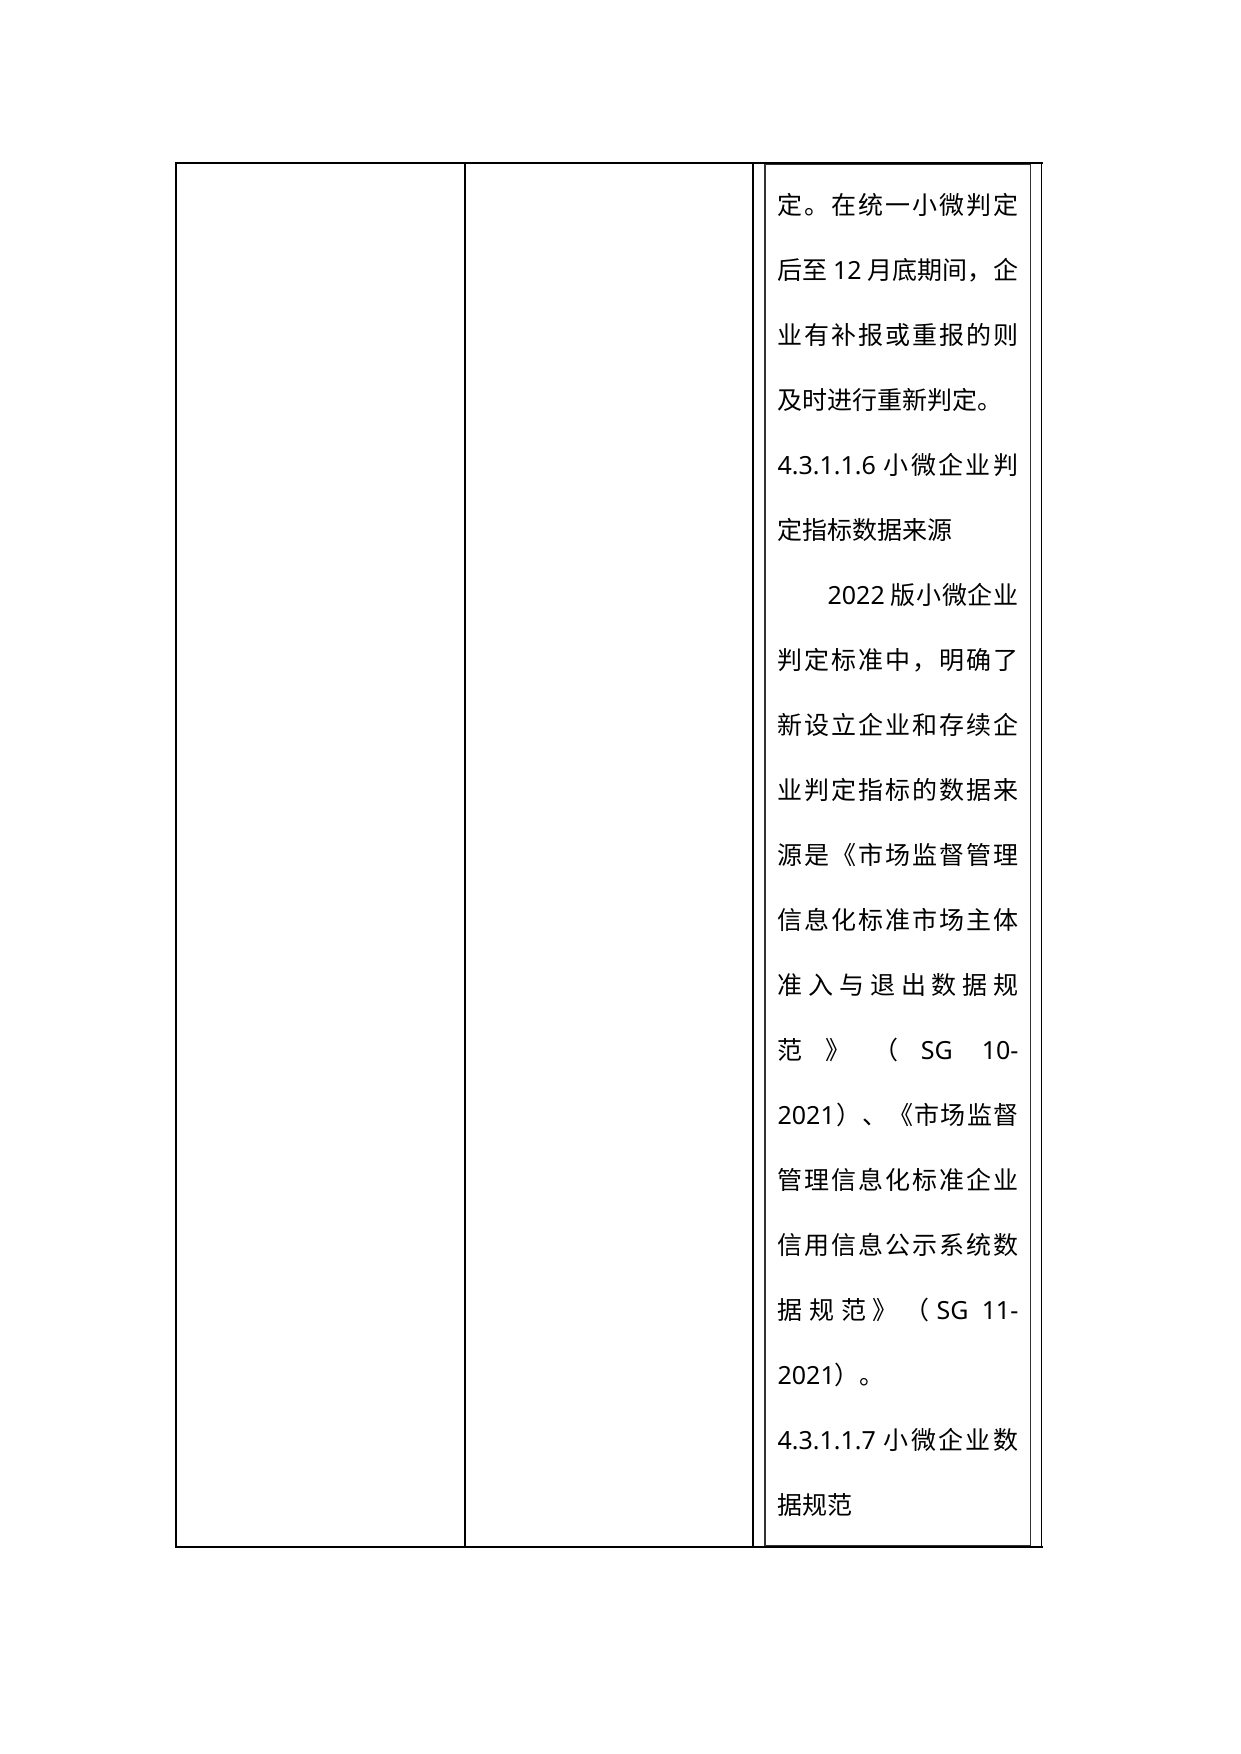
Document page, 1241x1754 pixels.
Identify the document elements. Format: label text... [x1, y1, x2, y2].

table_cell 1 [466, 164, 752, 1546]
table_cell [766, 165, 1030, 1545]
table_cell [177, 164, 464, 1546]
table_cell [754, 164, 764, 1546]
table_cell [1031, 164, 1041, 1546]
